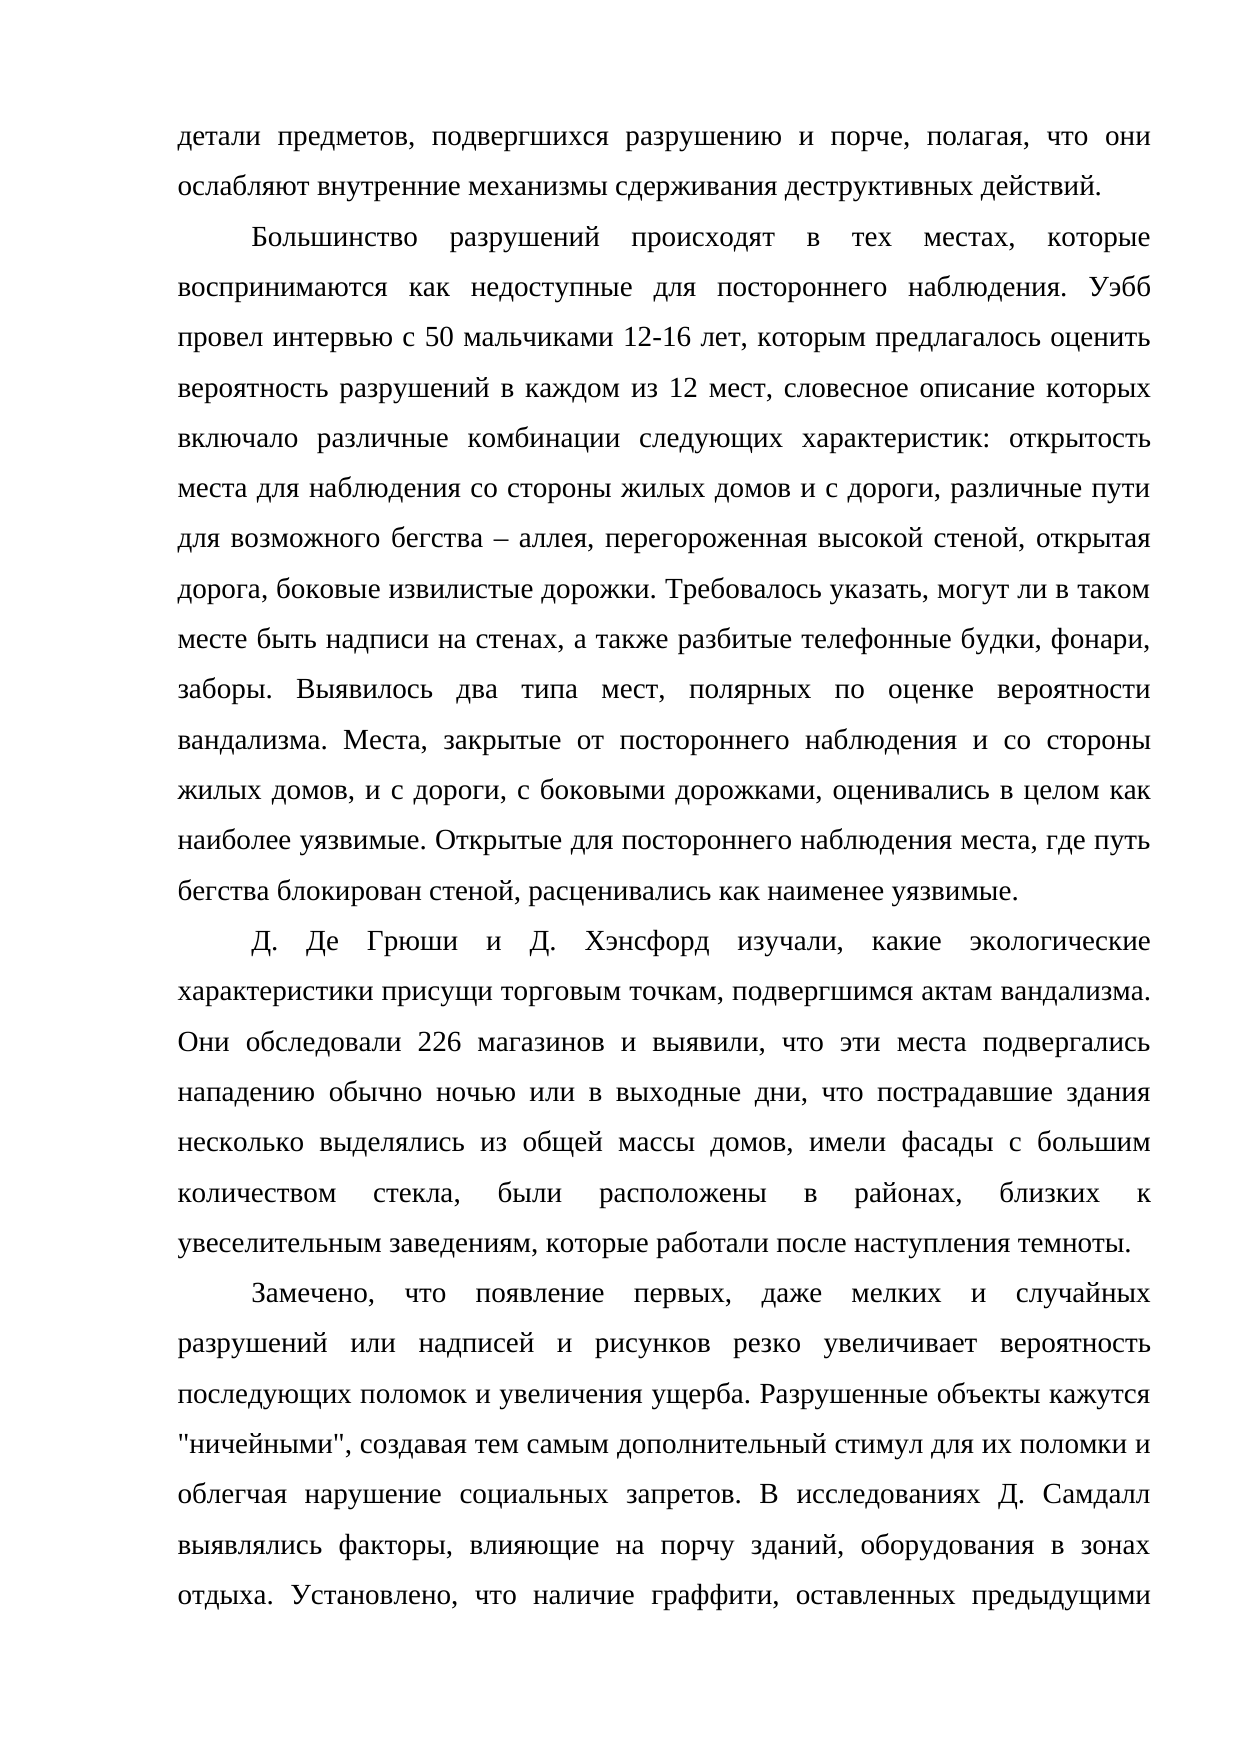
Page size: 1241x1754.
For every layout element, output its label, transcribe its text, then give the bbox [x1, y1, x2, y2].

text Д. Де Грюши и Д. Хэнсфорд изучали, какие экологические характеристики присущи торговым точкам, подвергшимся актам вандализма. Они обследовали 226 магазинов и выявили, что эти места подвергались нападению обычно ночью или в выходные дни, что пострадавшие здания несколько выделялись из общей массы домов, имели фасады с большим количеством стекла, были расположены в районах, близких к увеселительным заведениям, которые работали после наступления темноты. [177, 923, 1152, 1258]
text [177, 118, 1152, 202]
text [177, 1275, 1152, 1611]
text Большинство разрушений происходят в тех местах, которые воспринимаются как недоступные для постороннего наблюдения. Уэбб провел интервью с 50 мальчиками 12-16 лет, которым предлагалось оценить вероятность разрушений в каждом из 12 мест, словесное описание которых включало различные комбинации следующих характеристик: открытость места для наблюдения со стороны жилых домов и с дороги, различные пути для возможного бегства – аллея, перегороженная высокой стеной, открытая дорога, боковые извилистые дорожки. Требовалось указать, могут ли в таком месте быть надписи на стенах, а также разбитые телефонные будки, фонари, заборы. Выявилось два типа мест, полярных по оценке вероятности вандализма. Места, закрытые от постороннего наблюдения и со стороны жилых домов, и с дороги, с боковыми дорожками, оценивались в целом как наиболее уязвимые. Открытые для постороннего наблюдения места, где путь бегства блокирован стеной, расценивались как наименее уязвимые. [177, 219, 1152, 906]
